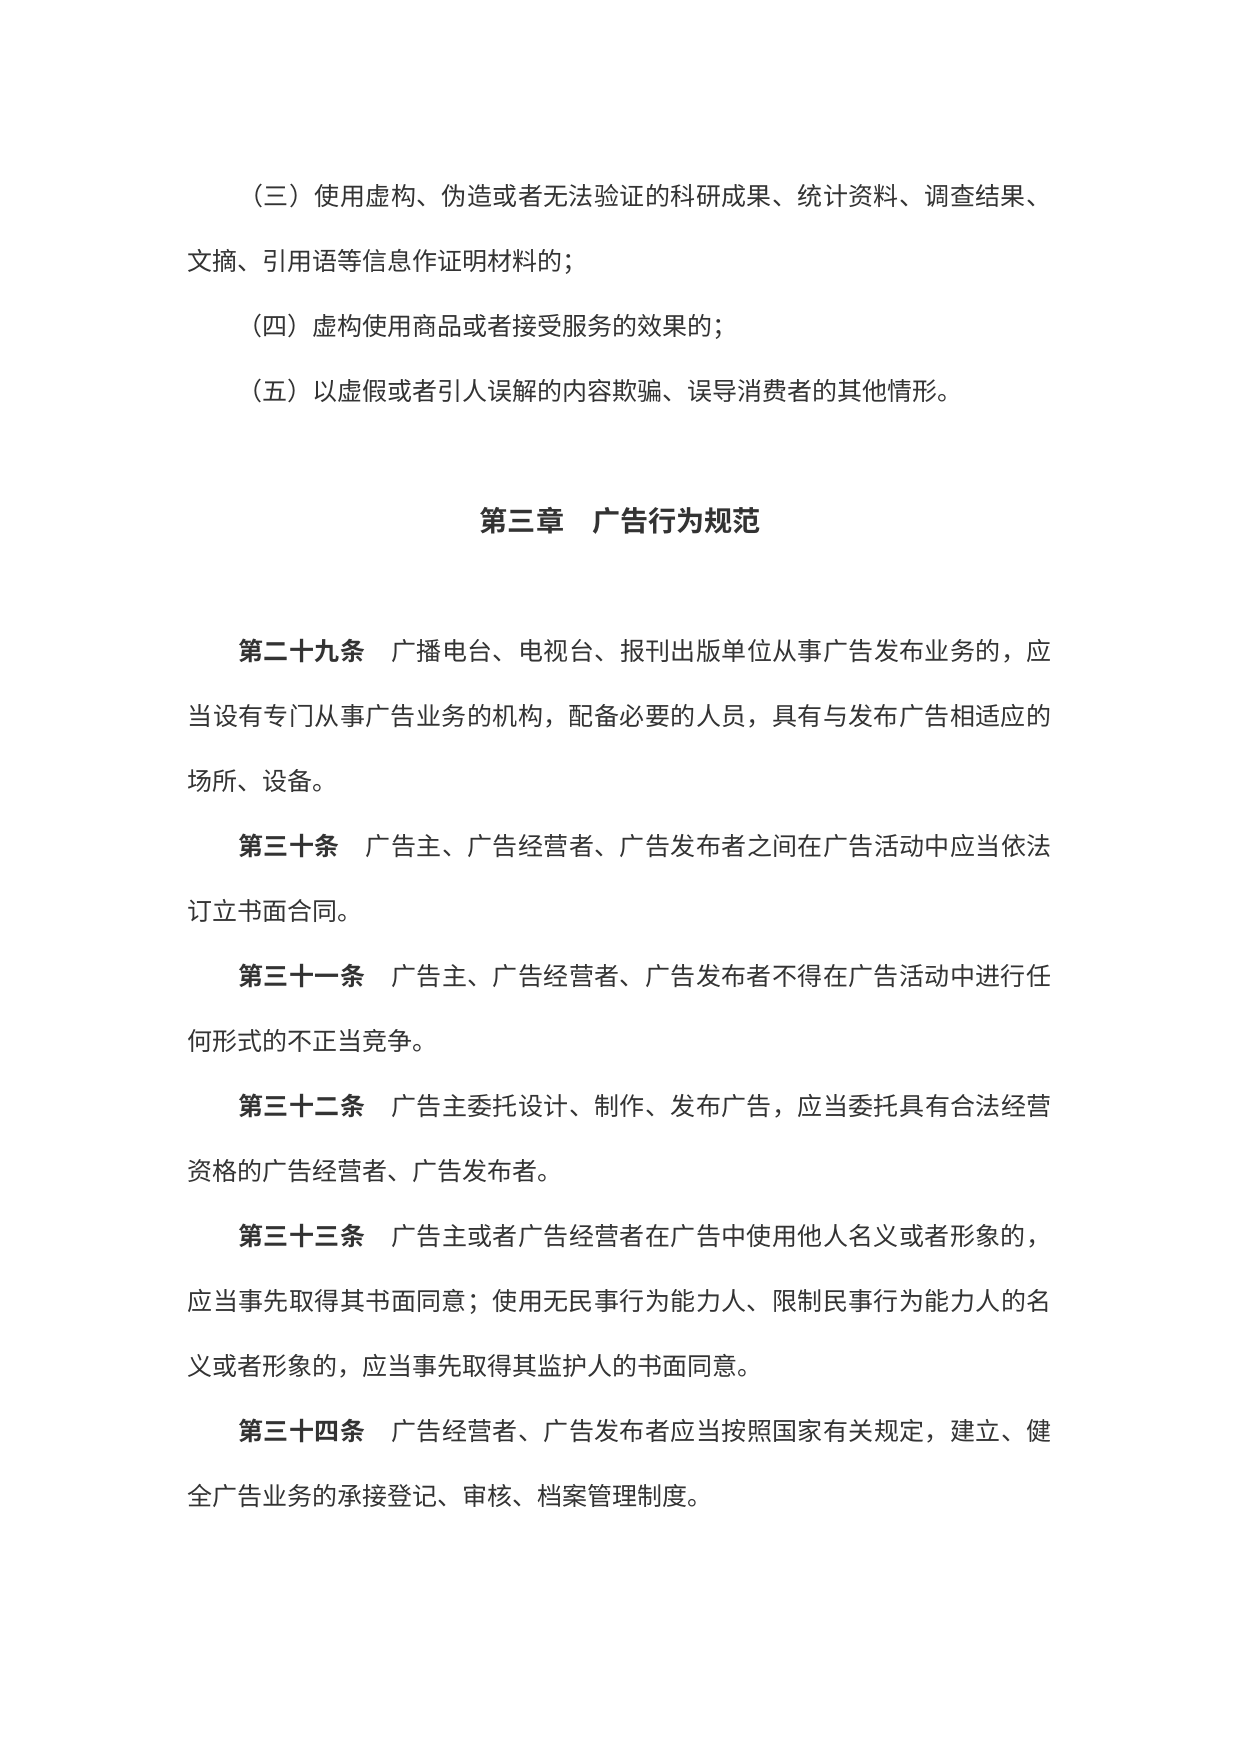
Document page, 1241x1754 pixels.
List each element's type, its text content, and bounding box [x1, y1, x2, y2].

text 第三十条 广告主、广告经营者、广告发布者之间在广告活动中应当依法订立书面合同。 [187, 812, 1053, 942]
text 第三十四条 广告经营者、广告发布者应当按照国家有关规定，建立、健全广告业务的承接登记、审核、档案管理制度。 [187, 1397, 1053, 1527]
text 第二十九条 广播电台、电视台、报刊出版单位从事广告发布业务的，应当设有专门从事广告业务的机构，配备必要的人员，具有与发布广告相适应的场所、设备。 [187, 617, 1053, 812]
text （四）虚构使用商品或者接受服务的效果的； [187, 292, 1053, 357]
text （五）以虚假或者引人误解的内容欺骗、误导消费者的其他情形。 [187, 357, 1053, 422]
text 第三十一条 广告主、广告经营者、广告发布者不得在广告活动中进行任何形式的不正当竞争。 [187, 942, 1053, 1072]
text 第三章 广告行为规范 [187, 487, 1053, 552]
text （三）使用虚构、伪造或者无法验证的科研成果、统计资料、调查结果、文摘、引用语等信息作证明材料的； [187, 162, 1053, 292]
text 第三十二条 广告主委托设计、制作、发布广告，应当委托具有合法经营资格的广告经营者、广告发布者。 [187, 1072, 1053, 1202]
text 第三十三条 广告主或者广告经营者在广告中使用他人名义或者形象的，应当事先取得其书面同意；使用无民事行为能力人、限制民事行为能力人的名义或者形象的，应当事先取得其监护人的书面同意。 [187, 1202, 1053, 1397]
